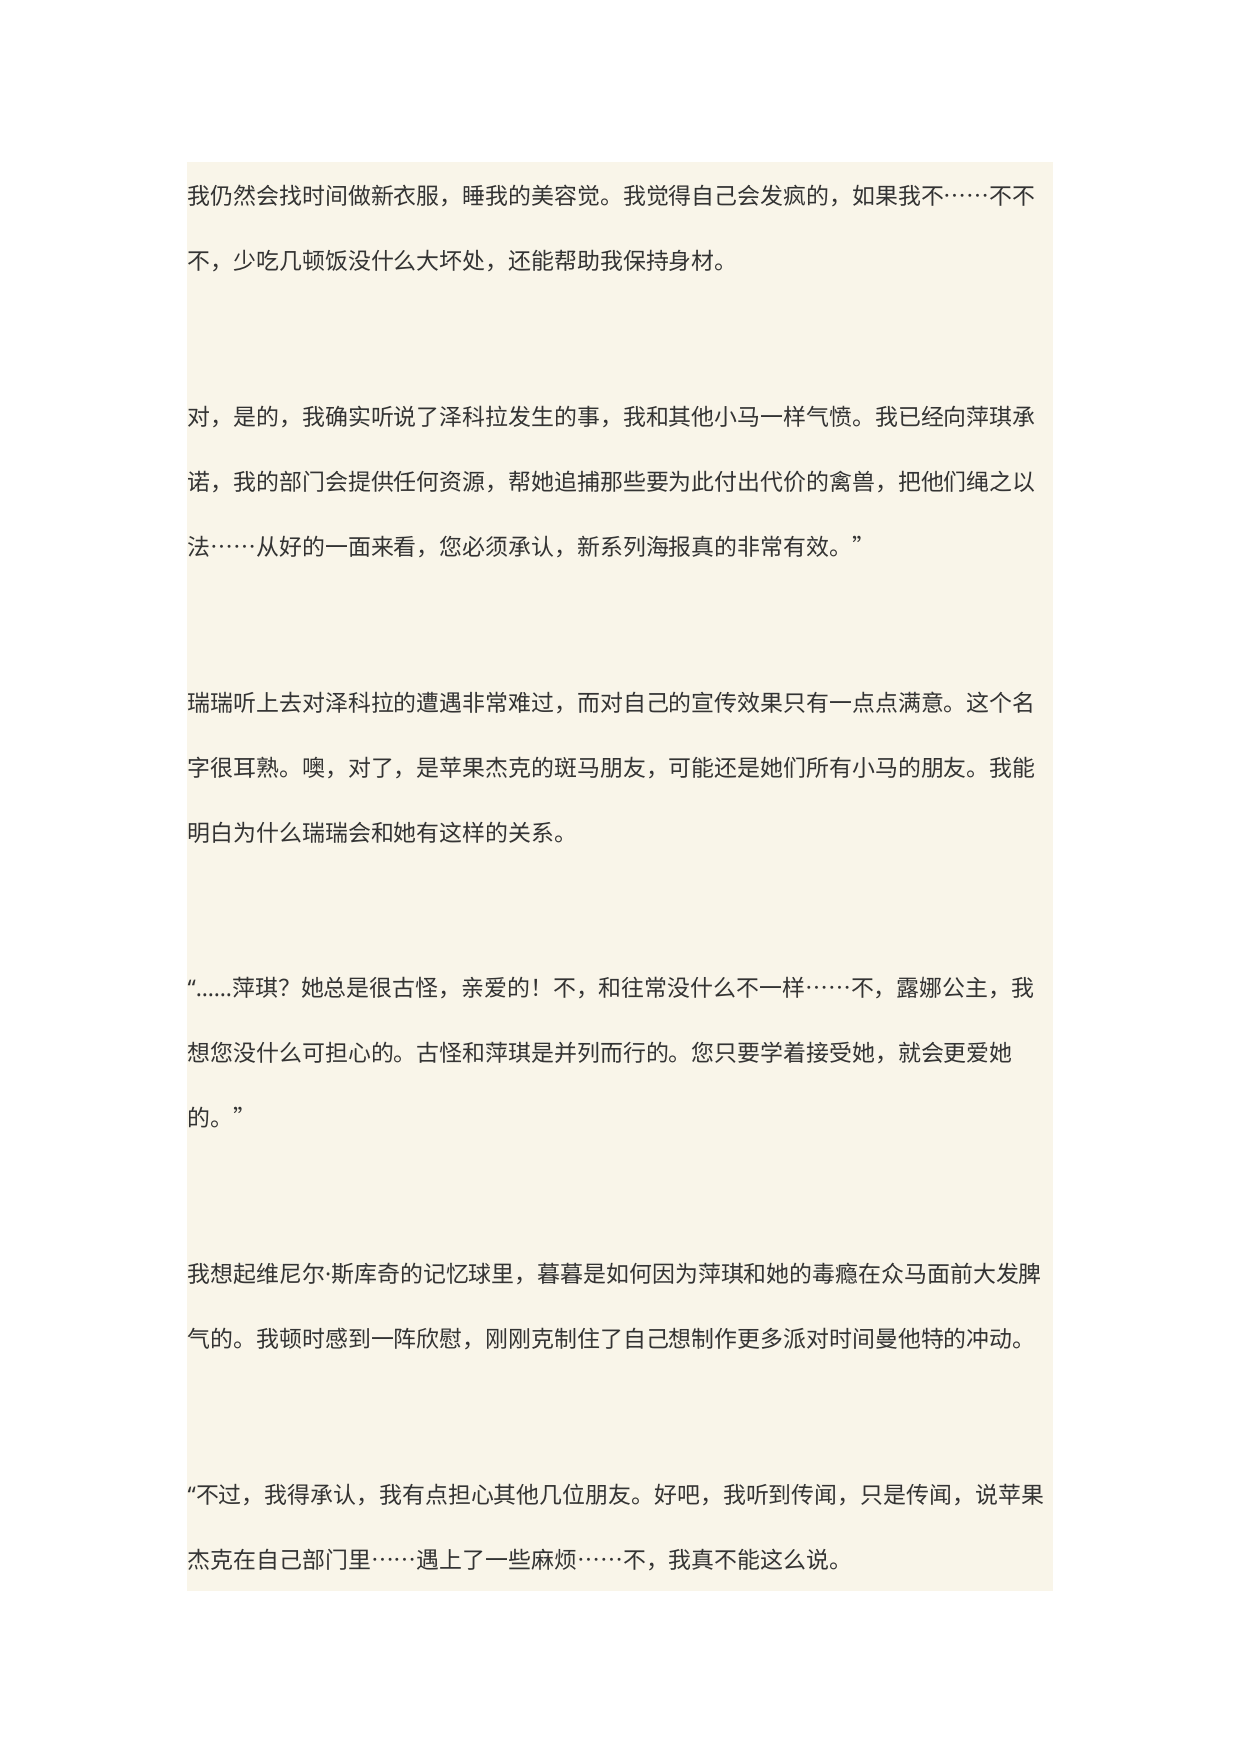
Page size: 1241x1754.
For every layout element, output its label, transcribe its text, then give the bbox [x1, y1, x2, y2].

text 对，是的，我确实听说了泽科拉发生的事，我和其他小马一样气愤。我已经向萍琪承诺，我的部门会提供任何资源，帮她追捕那些要为此付出代价的禽兽，把他们绳之以法……从好的一面来看，您必须承认，新系列海报真的非常有效。” [187, 383, 1053, 578]
text 我想起维尼尔·斯库奇的记忆球里，暮暮是如何因为萍琪和她的毒瘾在众马面前大发脾气的。我顿时感到一阵欣慰，刚刚克制住了自己想制作更多派对时间曼他特的冲动。 [187, 1240, 1053, 1370]
text “不过，我得承认，我有点担心其他几位朋友。好吧，我听到传闻，只是传闻，说苹果杰克在自己部门里……遇上了一些麻烦……不，我真不能这么说。 [187, 1461, 1053, 1591]
text “……萍琪？她总是很古怪，亲爱的！不，和往常没什么不一样……不，露娜公主，我想您没什么可担心的。古怪和萍琪是并列而行的。您只要学着接受她，就会更爱她的。” [187, 954, 1053, 1149]
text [187, 162, 1053, 292]
text 瑞瑞听上去对泽科拉的遭遇非常难过，而对自己的宣传效果只有一点点满意。这个名字很耳熟。噢，对了，是苹果杰克的斑马朋友，可能还是她们所有小马的朋友。我能明白为什么瑞瑞会和她有这样的关系。 [187, 669, 1053, 864]
